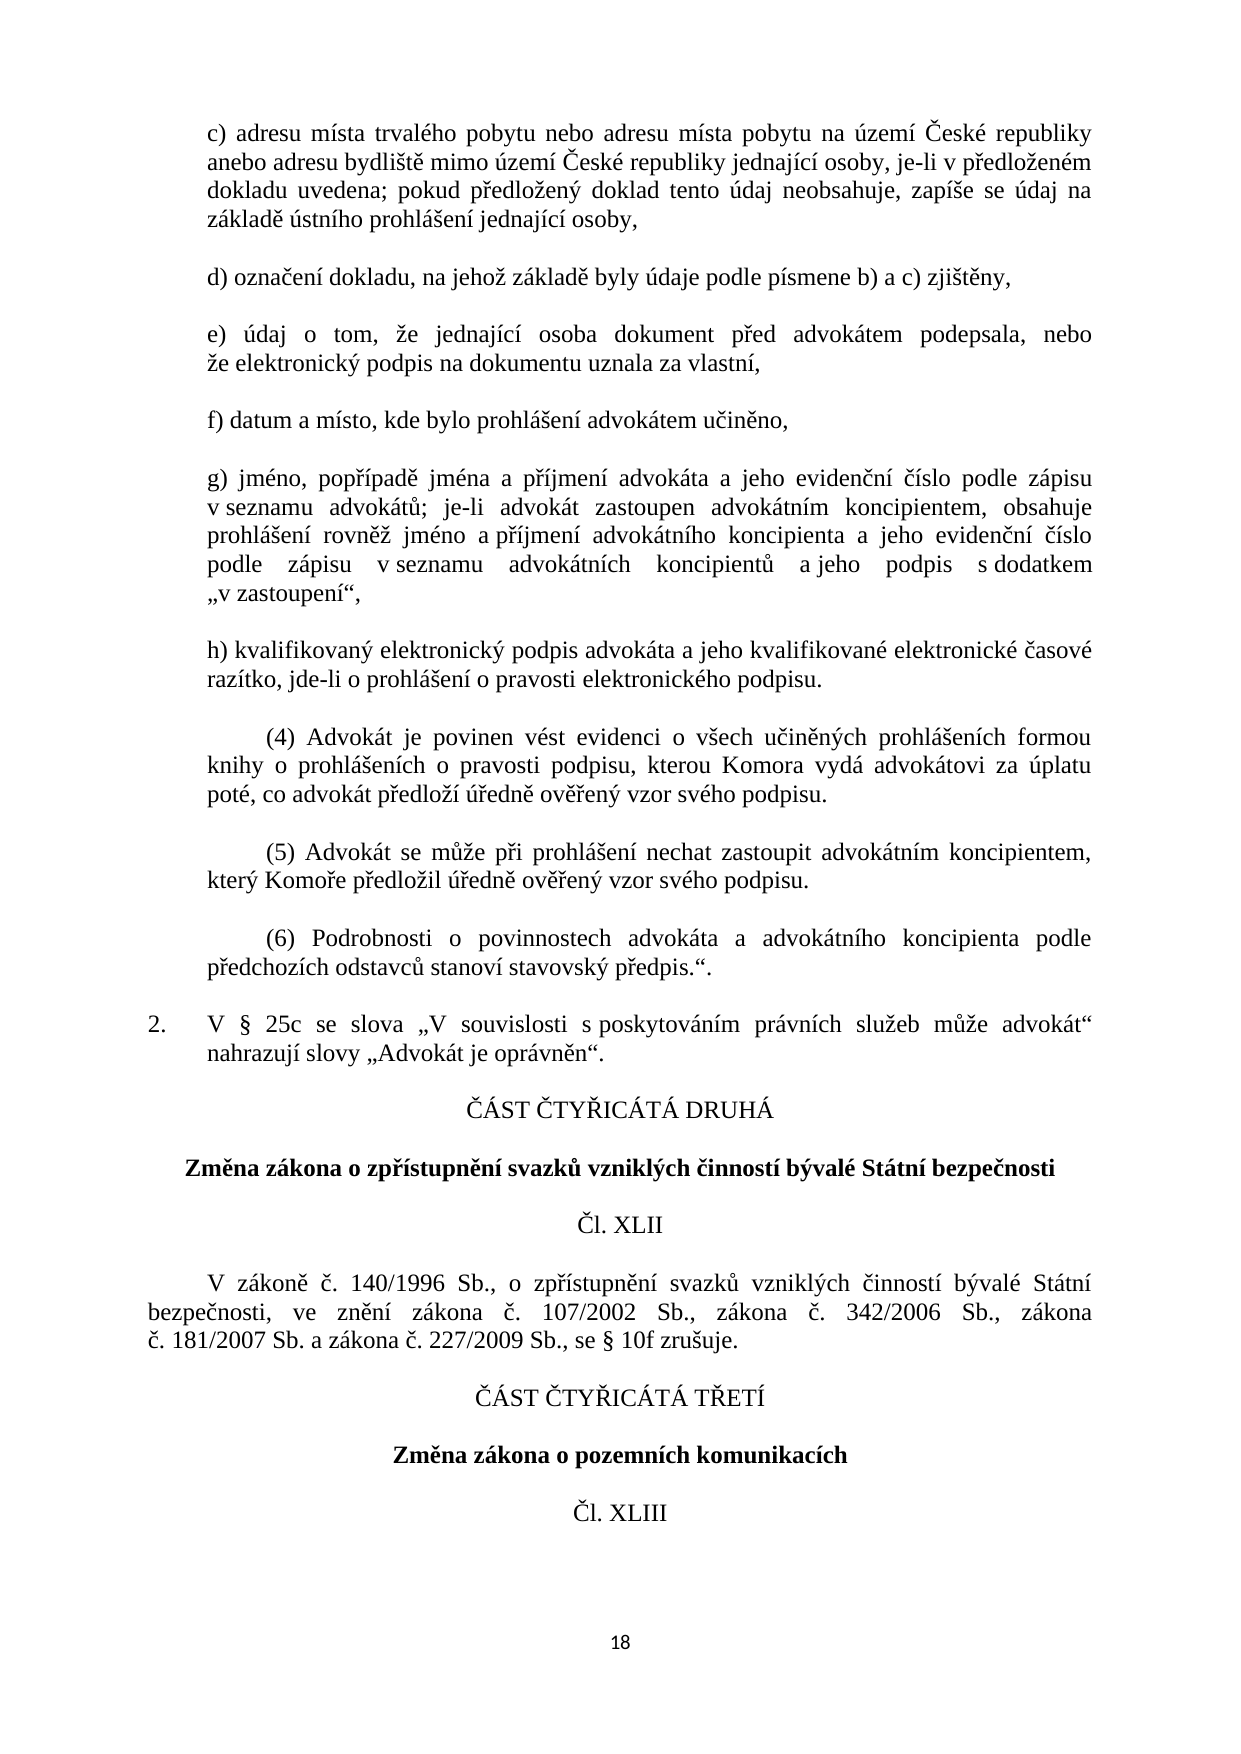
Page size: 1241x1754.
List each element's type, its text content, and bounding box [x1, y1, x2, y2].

text Změna zákona o pozemních komunikacích [148, 1441, 1092, 1469]
text V zákoně č. 140/1996 Sb., o zpřístupnění svazků vzniklých činností bývalé Státní bezpečnosti, ve znění zákona č. 107/2002 Sb., zákona č. 342/2006 Sb., zákona č. 181/2007 Sb. a zákona č. 227/2009 Sb., se § 10f zrušuje. [148, 1268, 1092, 1354]
text (5) Advokát se může při prohlášení nechat zastoupit advokátním koncipientem, který Komoře předložil úředně ověřený vzor svého podpisu. [148, 837, 1092, 894]
text e) údaj o tom, že jednající osoba dokument před advokátem podepsala, nebo že elektronický podpis na dokumentu uznala za vlastní, [207, 319, 1092, 377]
text g) jméno, popřípadě jména a příjmení advokáta a jeho evidenční číslo podle zápisu v seznamu advokátů; je-li advokát zastoupen advokátním koncipientem, obsahuje prohlášení rovněž jméno a příjmení advokátního koncipienta a jeho evidenční číslo podle zápisu v seznamu advokátních koncipientů a jeho podpis s dodatkem „v zastoupení“, [207, 463, 1092, 607]
text c) adresu místa trvalého pobytu nebo adresu místa pobytu na území České republiky anebo adresu bydliště mimo území České republiky jednající osoby, je-li v předloženém dokladu uvedena; pokud předložený doklad tento údaj neobsahuje, zapíše se údaj na základě ústního prohlášení jednající osoby, [207, 118, 1092, 233]
text Změna zákona o zpřístupnění svazků vzniklých činností bývalé Státní bezpečnosti [148, 1153, 1092, 1182]
list ČÁST ČTYŘICÁTÁ DRUHÁ [148, 1096, 1092, 1124]
text Čl. XLIII [148, 1498, 1092, 1527]
text (6) Podrobnosti o povinnostech advokáta a advokátního koncipienta podle předchozích odstavců stanoví stavovský předpis.“. [148, 923, 1092, 981]
text Čl. XLII [148, 1211, 1092, 1239]
list ČÁST ČTYŘICÁTÁ TŘETÍ [148, 1383, 1092, 1412]
list V § 25c se slova „V souvislosti s poskytováním právních služeb může advokát“ nahrazují slovy „Advokát je oprávněn“. [148, 1009, 1092, 1067]
text (4) Advokát je povinen vést evidenci o všech učiněných prohlášeních formou knihy o prohlášeních o pravosti podpisu, kterou Komora vydá advokátovi za úplatu poté, co advokát předloží úředně ověřený vzor svého podpisu. [148, 722, 1092, 808]
text h) kvalifikovaný elektronický podpis advokáta a jeho kvalifikované elektronické časové razítko, jde-li o prohlášení o pravosti elektronického podpisu. [207, 636, 1092, 693]
text f) datum a místo, kde bylo prohlášení advokátem učiněno, [207, 406, 1092, 434]
text d) označení dokladu, na jehož základě byly údaje podle písmene b) a c) zjištěny, [207, 262, 1092, 291]
